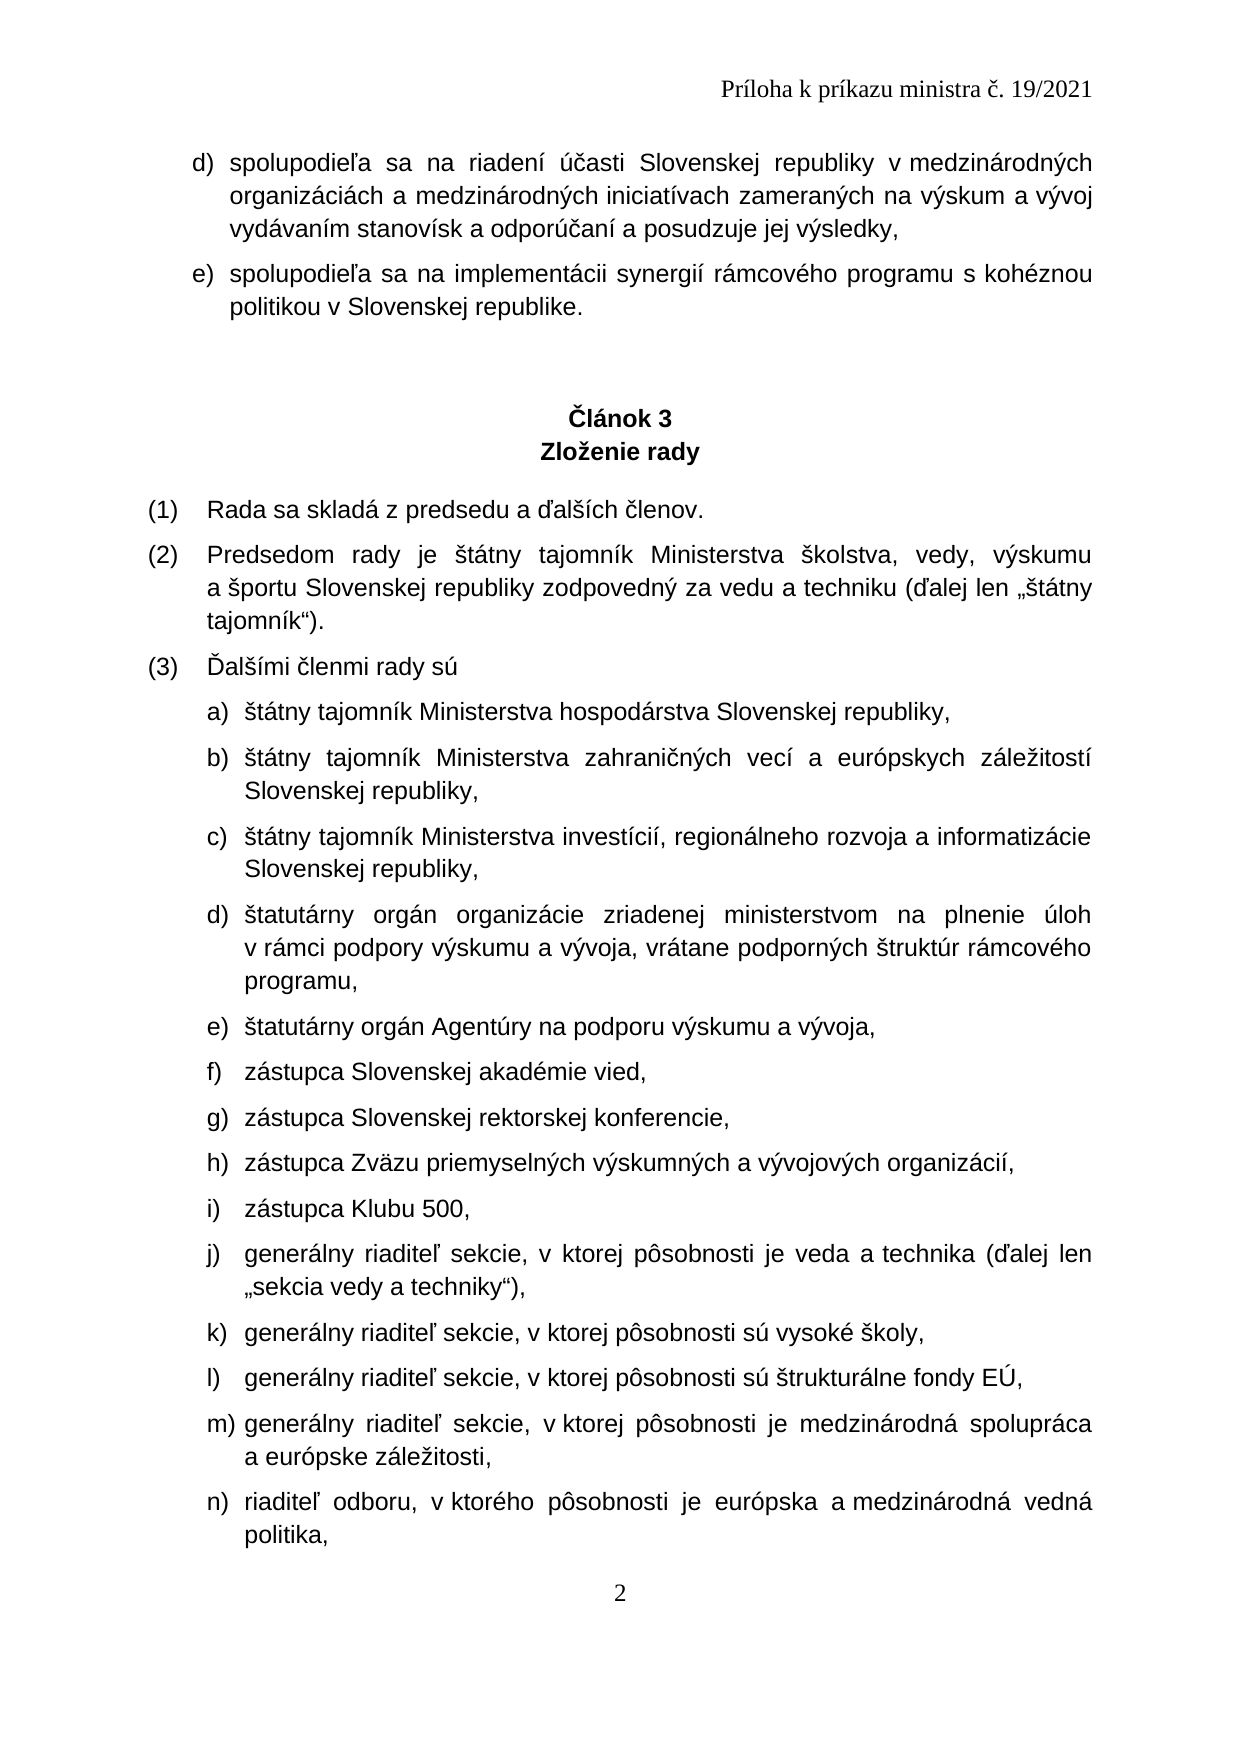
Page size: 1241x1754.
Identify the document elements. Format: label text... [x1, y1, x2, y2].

list štatutárny orgán Agentúry na podporu výskumu a vývoja, [207, 1012, 1093, 1040]
list zástupca Slovenskej akadémie vied, [207, 1057, 1093, 1086]
list Ďalšími členmi rady sú [148, 652, 1093, 681]
list Predsedom rady je štátny tajomník Ministerstva školstva, vedy, výskumu a športu Slovenskej republiky zodpovedný za vedu a techniku (ďalej len „štátny tajomník“). [148, 540, 1093, 635]
list zástupca Zväzu priemyselných výskumných a vývojových organizácií, [207, 1148, 1093, 1177]
list Rada sa skladá z predsedu a ďalších členov. [148, 495, 1093, 523]
list zástupca Klubu 500, [207, 1194, 1093, 1222]
list štátny tajomník Ministerstva hospodárstva Slovenskej republiky, [207, 697, 1093, 726]
list riaditeľ odboru, v ktorého pôsobnosti je európska a medzinárodná vedná politika, [207, 1487, 1093, 1549]
list spolupodieľa sa na riadení účasti Slovenskej republiky v medzinárodných organizáciách a medzinárodných iniciatívach zameraných na výskum a vývoj vydávaním stanovísk a odporúčaní a posudzuje jej výsledky, [192, 148, 1093, 242]
list generálny riaditeľ sekcie, v ktorej pôsobnosti sú vysoké školy, [207, 1318, 1093, 1346]
list štátny tajomník Ministerstva investícií, regionálneho rozvoja a informatizácie Slovenskej republiky, [207, 821, 1093, 883]
list generálny riaditeľ sekcie, v ktorej pôsobnosti je medzinárodná spolupráca a európske záležitosti, [207, 1409, 1093, 1471]
text Článok 3 [148, 404, 1093, 432]
list generálny riaditeľ sekcie, v ktorej pôsobnosti je veda a technika (ďalej len „sekcia vedy a techniky“), [207, 1239, 1093, 1301]
list štátny tajomník Ministerstva zahraničných vecí a európskych záležitostí Slovenskej republiky, [207, 743, 1093, 805]
text Zloženie rady [148, 437, 1093, 466]
list zástupca Slovenskej rektorskej konferencie, [207, 1103, 1093, 1131]
list spolupodieľa sa na implementácii synergií rámcového programu s kohéznou politikou v Slovenskej republike. [192, 259, 1093, 321]
list štatutárny orgán organizácie zriadenej ministerstvom na plnenie úloh v rámci podpory výskumu a vývoja, vrátane podporných štruktúr rámcového programu, [207, 900, 1093, 995]
list generálny riaditeľ sekcie, v ktorej pôsobnosti sú štrukturálne fondy EÚ, [207, 1363, 1093, 1392]
